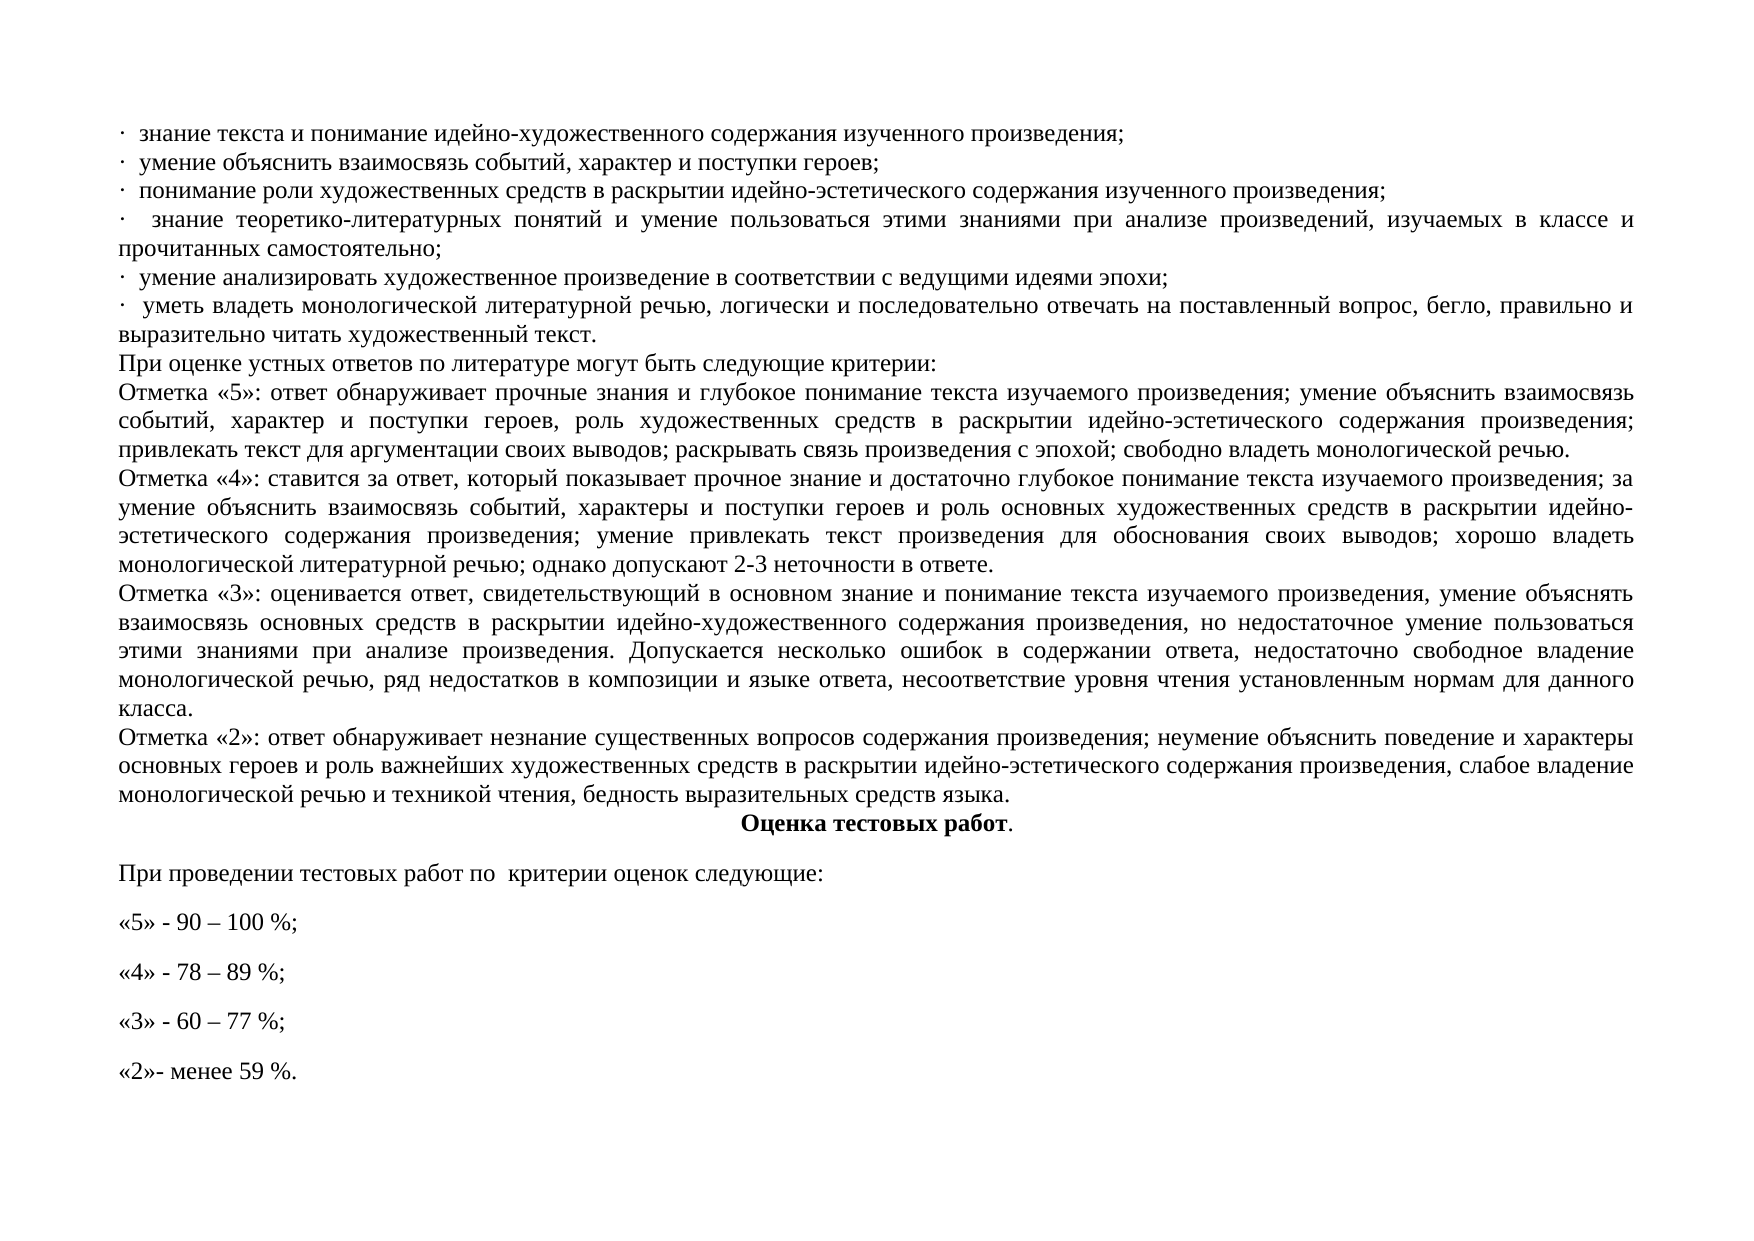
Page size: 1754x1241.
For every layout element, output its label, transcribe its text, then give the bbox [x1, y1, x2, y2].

text Отметка «2»: ответ обнаруживает незнание существенных вопросов содержания произведения; неумение объяснить поведение и характеры основных героев и роль важнейших художественных средств в раскрытии идейно-эстетического содержания произведения, слабое владение монологической речью и техникой чтения, бедность выразительных средств языка. [118, 722, 1636, 808]
text Отметка «4»: ставится за ответ, который показывает прочное знание и достаточно глубокое понимание текста изучаемого произведения; за умение объяснить взаимосвязь событий, характеры и поступки героев и роль основных художественных средств в раскрытии идейно-эстетического содержания произведения; умение привлекать текст произведения для обоснования своих выводов; хорошо владеть монологической литературной речью; однако допускают 2-3 неточности в ответе. [118, 463, 1636, 578]
text При оценке устных ответов по литературе могут быть следующие критерии: [118, 348, 1636, 377]
text При проведении тестовых работ по критерии оценок следующие: [118, 858, 1636, 886]
text · знание текста и понимание идейно-художественного содержания изученного произведения; [118, 118, 1636, 147]
text Отметка «3»: оценивается ответ, свидетельствующий в основном знание и понимание текста изучаемого произведения, умение объяснять взаимосвязь основных средств в раскрытии идейно-художественного содержания произведения, но недостаточное умение пользоваться этими знаниями при анализе произведения. Допускается несколько ошибок в содержании ответа, недостаточно свободное владение монологической речью, ряд недостатков в композиции и языке ответа, несоответствие уровня чтения установленным нормам для данного класса. [118, 578, 1636, 722]
text Оценка тестовых работ. [118, 808, 1636, 837]
text «4» - 78 – 89 %; [118, 957, 1636, 986]
text Отметка «5»: ответ обнаруживает прочные знания и глубокое понимание текста изучаемого произведения; умение объяснить взаимосвязь событий, характер и поступки героев, роль художественных средств в раскрытии идейно-эстетического содержания произведения; привлекать текст для аргументации своих выводов; раскрывать связь произведения с эпохой; свободно владеть монологической речью. [118, 377, 1636, 463]
text · уметь владеть монологической литературной речью, логически и последовательно отвечать на поставленный вопрос, бегло, правильно и выразительно читать художественный текст. [118, 291, 1636, 348]
text «3» - 60 – 77 %; [118, 1006, 1636, 1035]
text · понимание роли художественных средств в раскрытии идейно-эстетического содержания изученного произведения; [118, 176, 1636, 204]
text · умение анализировать художественное произведение в соответствии с ведущими идеями эпохи; [118, 262, 1636, 291]
text · умение объяснить взаимосвязь событий, характер и поступки героев; [118, 147, 1636, 176]
text · знание теоретико-литературных понятий и умение пользоваться этими знаниями при анализе произведений, изучаемых в классе и прочитанных самостоятельно; [118, 204, 1636, 262]
text «2»- менее 59 %. [118, 1056, 1636, 1085]
text «5» - 90 – 100 %; [118, 907, 1636, 936]
